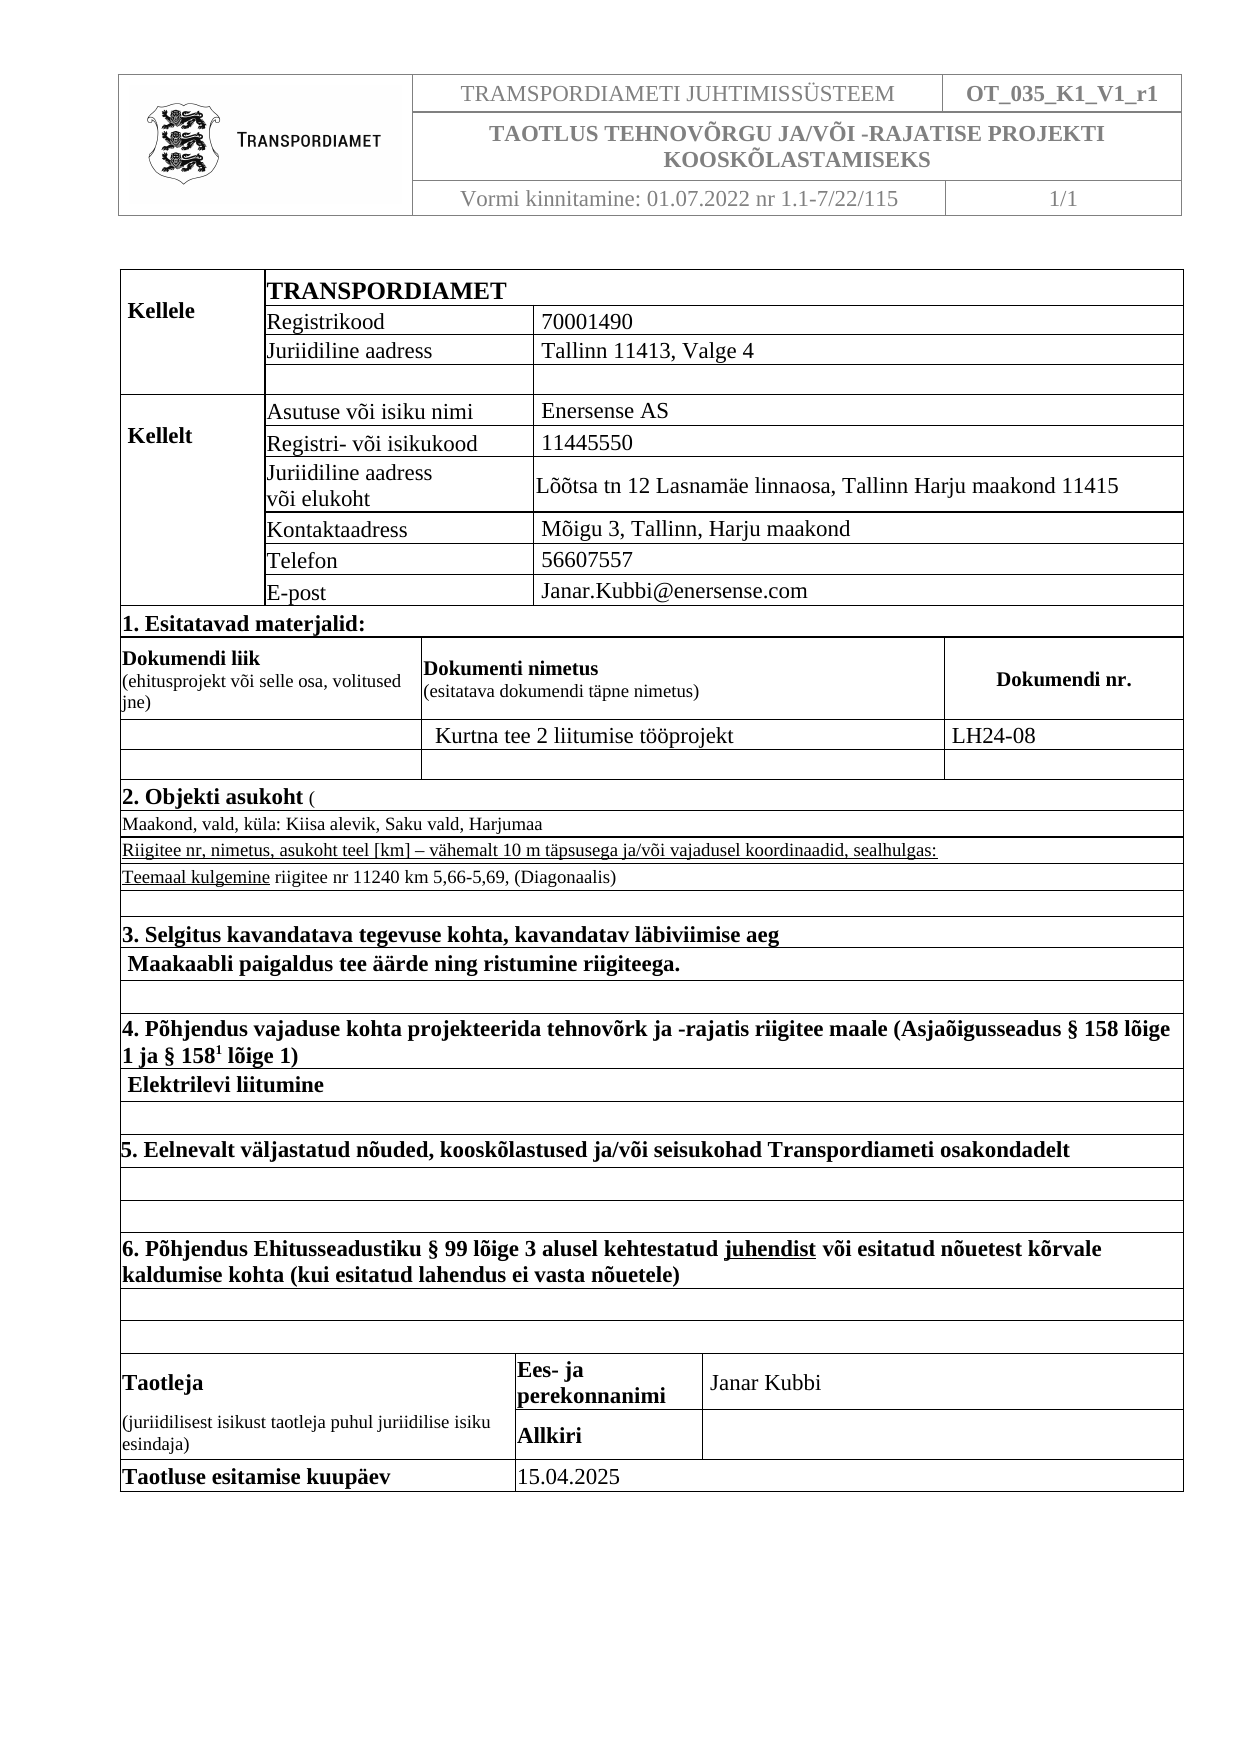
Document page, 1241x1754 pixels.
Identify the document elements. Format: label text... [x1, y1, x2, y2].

table_cell 15.04.2025 [516, 1460, 1183, 1491]
table_cell Maakond, vald, küla: Kiisa alevik, Saku vald, Harjumaa [121, 811, 1183, 836]
table_cell Asutuse või isiku nimi [266, 395, 533, 425]
table_cell Juriidiline aadress [266, 335, 533, 364]
table_cell [121, 720, 421, 749]
table_cell 1. Esitatavad materjalid: [121, 606, 1183, 636]
table_header Kellele [121, 270, 264, 393]
table_cell Elektrilevi liitumine [121, 1069, 1183, 1101]
picture [129, 85, 402, 204]
table_cell 6. Põhjendus Ehitusseadustiku § 99 lõige 3 alusel kehtestatud juhendist või esitatud nõuetest kõrvale kaldumise kohta (kui esitatud lahendus ei vasta nõuetele) [121, 1233, 1183, 1288]
table_cell 2. Objekti asukoht ( [121, 780, 1183, 810]
table_cell Tallinn 11413, Valge 4 [534, 335, 1183, 364]
table_cell (juriidilisest isikust taotleja puhul juriidilise isiku esindaja) [121, 1409, 515, 1459]
table_cell Riigitee nr, nimetus, asukoht teel [km] – vähemalt 10 m täpsusega ja/või vajadusel koordinaadid, sealhulgas: [121, 838, 1183, 863]
table_cell [121, 1201, 1183, 1232]
table_cell [121, 1289, 1183, 1320]
table_cell [945, 750, 1183, 778]
table_cell [266, 365, 533, 393]
table_cell 70001490 [534, 306, 1183, 334]
table_cell Dokumendi nr. [945, 638, 1183, 719]
table_cell Registri- või isikukood [266, 426, 533, 456]
table_cell LH24-08 [945, 720, 1183, 749]
table_cell [703, 1410, 1183, 1459]
table_cell [121, 1102, 1183, 1134]
table_cell Taotluse esitamise kuupäev [121, 1460, 515, 1491]
table_cell [121, 750, 421, 778]
table_cell Dokumenti nimetus (esitatava dokumendi täpne nimetus) [422, 638, 944, 719]
table_cell Teemaal kulgemine riigitee nr 11240 km 5,66-5,69, (Diagonaalis) [121, 864, 1183, 889]
table_cell Enersense AS [534, 395, 1183, 425]
table_cell Juriidiline aadress või elukoht [266, 457, 533, 511]
table_cell 4. Põhjendus vajaduse kohta projekteerida tehnovõrk ja -rajatis riigitee maale (Asjaõigusseadus § 158 lõige 1 ja § 1581 lõige 1) [121, 1014, 1183, 1068]
table_cell Dokumendi liik (ehitusprojekt või selle osa, volitused jne) [121, 638, 421, 719]
table_cell Telefon [266, 544, 533, 574]
table_cell 5. Eelnevalt väljastatud nõuded, kooskõlastused ja/või seisukohad Transpordiameti osakondadelt [121, 1135, 1183, 1167]
table_cell [534, 365, 1183, 393]
table_cell Registrikood [266, 306, 533, 334]
table_cell E-post [266, 575, 533, 605]
table_cell [121, 1168, 1183, 1199]
table_cell [121, 891, 1183, 916]
table_cell Mõigu 3, Tallinn, Harju maakond [534, 513, 1183, 543]
table_cell 3. Selgitus kavandatava tegevuse kohta, kavandatav läbiviimise aeg [121, 917, 1183, 947]
table_cell Ees- ja perekonnanimi [516, 1354, 702, 1408]
table_cell Janar.Kubbi@enersense.com [534, 575, 1183, 605]
table_cell Janar Kubbi [703, 1354, 1183, 1408]
table_cell Maakaabli paigaldus tee äärde ning ristumine riigiteega. [121, 948, 1183, 980]
table_cell Kurtna tee 2 liitumise tööprojekt [422, 720, 944, 749]
table_cell Allkiri [516, 1410, 702, 1459]
table_cell Lõõtsa tn 12 Lasnamäe linnaosa, Tallinn Harju maakond 11415 [534, 457, 1183, 511]
table_cell Kontaktaadress [266, 513, 533, 543]
table_cell [422, 750, 944, 778]
table_cell 56607557 [534, 544, 1183, 574]
table_header TRANSPORDIAMET [266, 270, 1183, 304]
table_cell [121, 981, 1183, 1013]
table_cell Taotleja [121, 1354, 515, 1408]
table_cell [121, 1321, 1183, 1353]
table_cell 11445550 [534, 426, 1183, 456]
table_cell Kellelt [121, 395, 264, 605]
